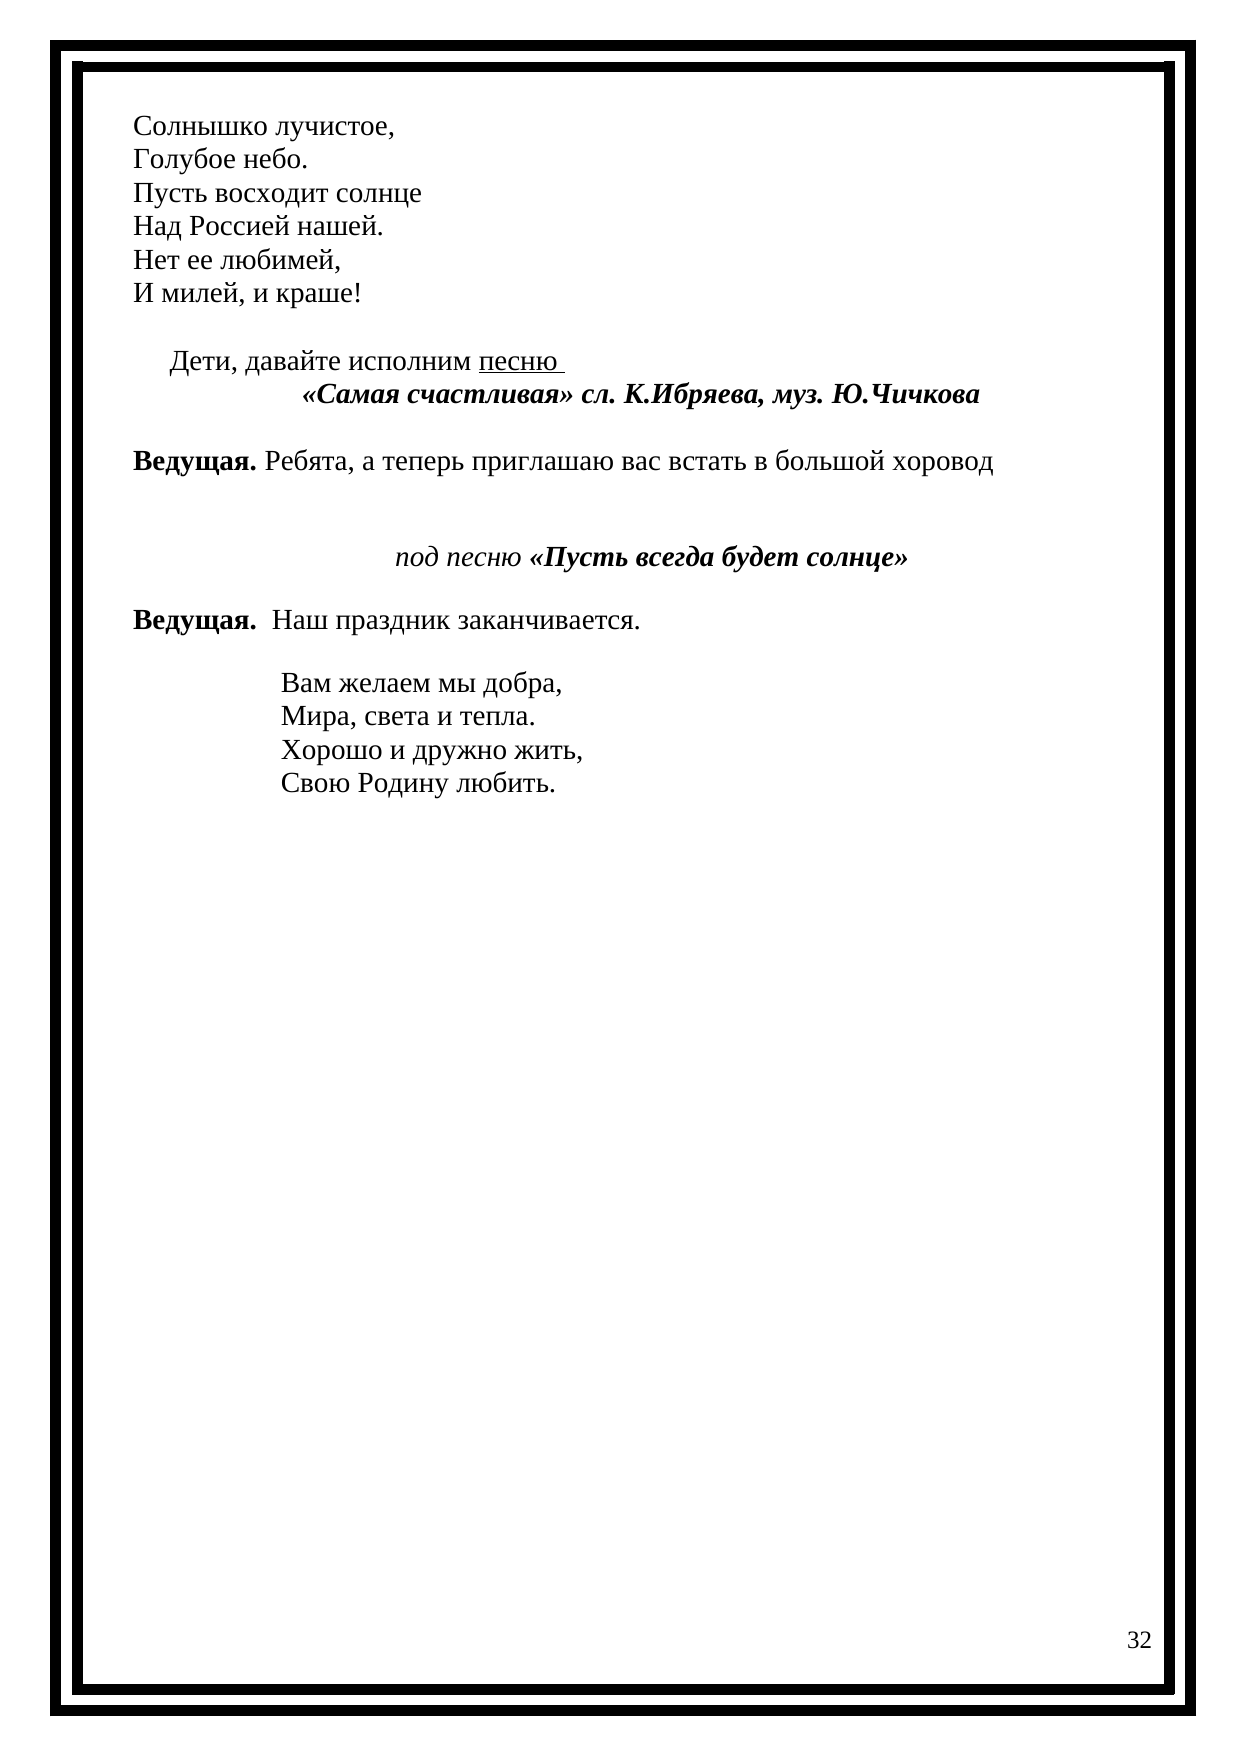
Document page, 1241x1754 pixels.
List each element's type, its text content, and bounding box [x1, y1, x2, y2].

text Вам желаем мы добра, Мира, света и тепла. Хорошо и дружно жить, Свою Родину любить. [281, 665, 1152, 828]
text Ведущая. Ребята, а теперь приглашаю вас встать в большой хоровод [133, 443, 1152, 477]
text Над Россией нашей. [133, 208, 1152, 242]
text «Самая счастливая» сл. К.Ибряева, муз. Ю.Чичкова [133, 376, 1152, 410]
text под песню «Пусть всегда будет солнце» [133, 539, 1152, 573]
text Дети, давайте исполним песню [133, 343, 1152, 376]
text Солнышко лучистое, [133, 108, 1152, 141]
text И милей, и краше! [133, 276, 1152, 309]
text Нет ее любимей, [133, 242, 1152, 276]
text Голубое небо. [133, 141, 1152, 175]
text Пусть восходит солнце [133, 175, 1152, 208]
text Ведущая. Наш праздник заканчивается. [133, 602, 1152, 636]
